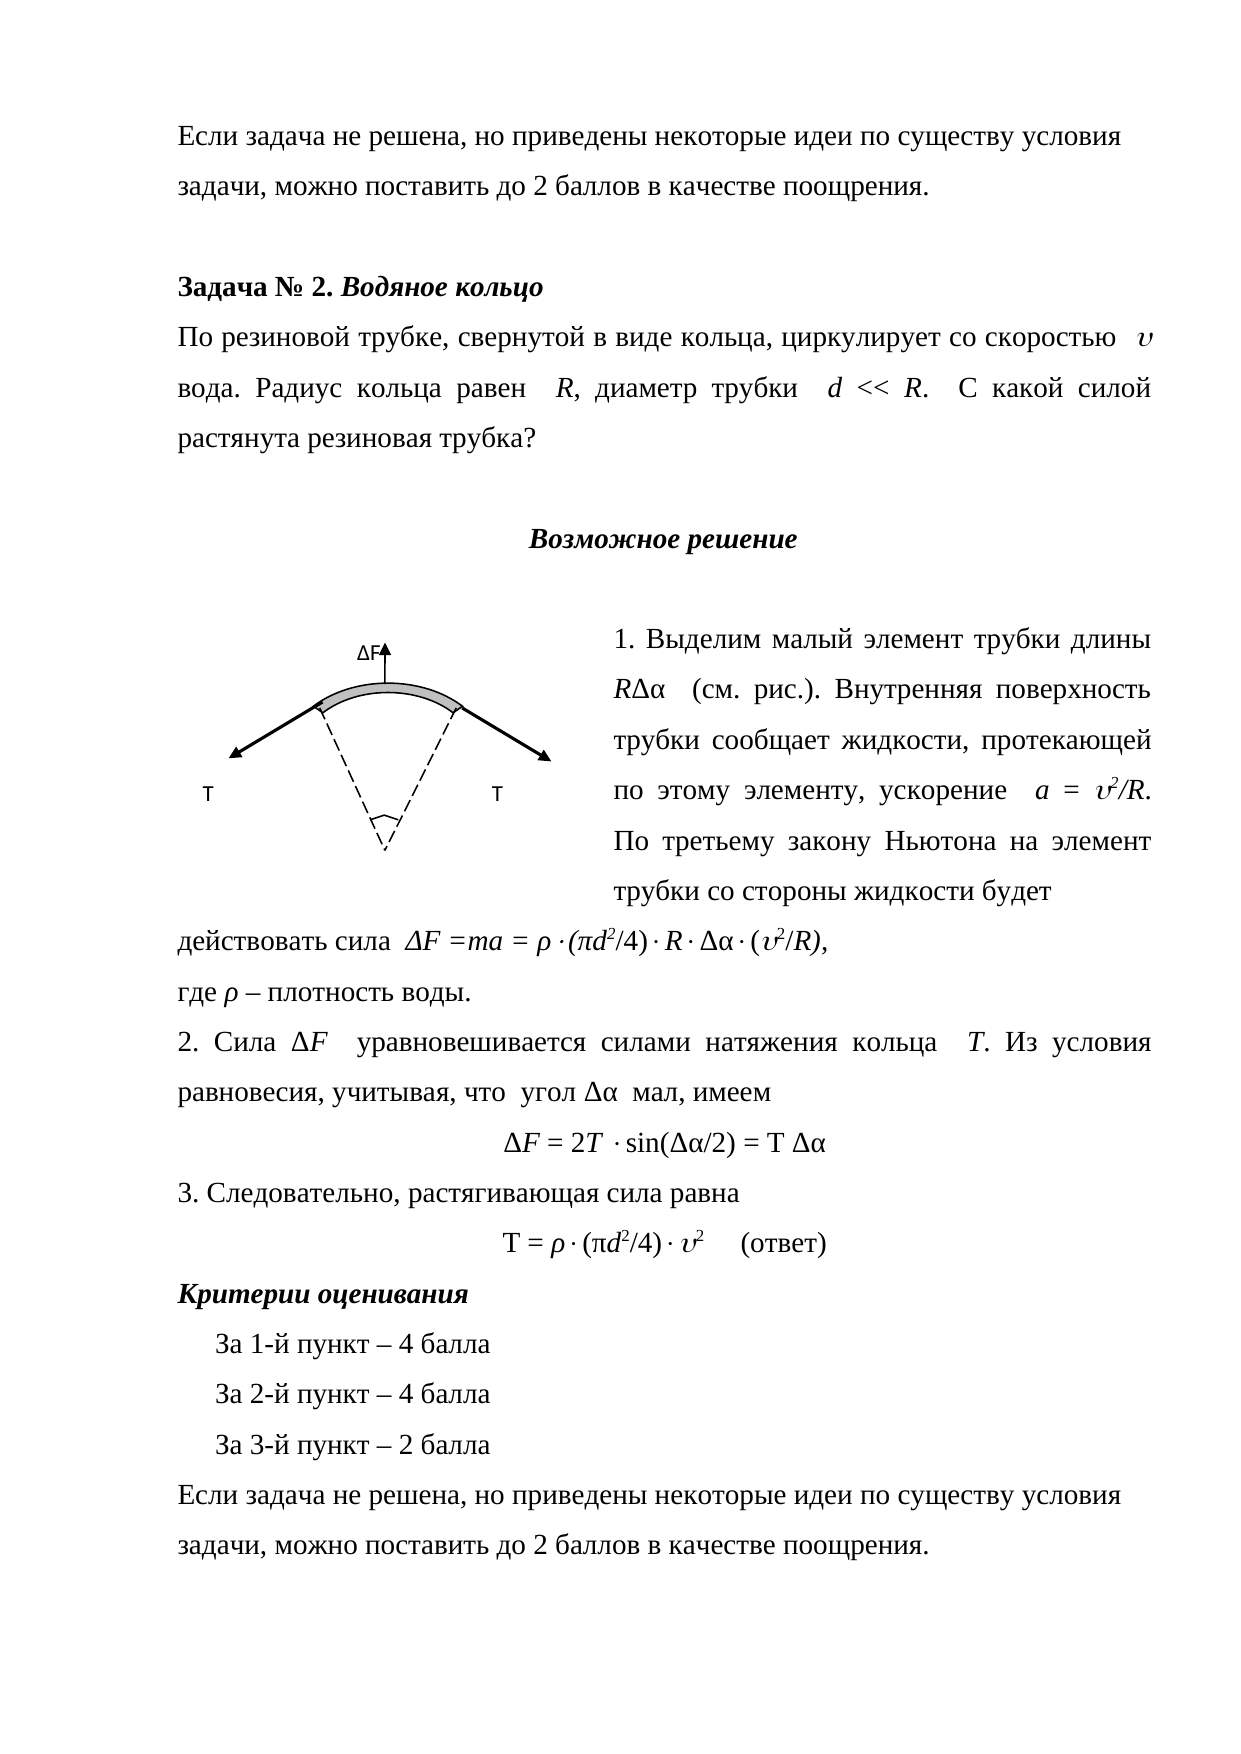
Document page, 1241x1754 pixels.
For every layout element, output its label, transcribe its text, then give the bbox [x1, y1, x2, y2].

text 2. Сила ΔF уравновешивается силами натяжения кольца Т. Из условия равновесия, учитывая, что угол Δα мал, имеем [177, 1024, 1152, 1108]
text Задача № 2. Водяное кольцо [177, 269, 1152, 303]
text 1. Выделим малый элемент трубки длины RΔα (cм. рис.). Внутренняя поверхность трубки сообщает жидкости, протекающей по этому элементу, ускорение a = 2/R. По третьему закону Ньютона на элемент трубки со стороны жидкости будет [177, 621, 1152, 907]
text За 3-й пункт – 2 балла [177, 1427, 1152, 1460]
text За 1-й пункт – 4 балла [177, 1326, 1152, 1360]
text T = ρ(πd2/4)2 (ответ) [177, 1225, 1152, 1259]
text По резиновой трубке, свернутой в виде кольца, циркулирует со скоростью вода. Радиус кольца равен R, диаметр трубки d << R. С какой силой растянута резиновая трубка? [177, 319, 1152, 454]
text 3. Следовательно, растягивающая сила равна [177, 1175, 1152, 1209]
text Если задача не решена, но приведены некоторые идеи по существу условия задачи, можно поставить до 2 баллов в качестве поощрения. [177, 118, 1152, 202]
text Критерии оценивания [177, 1276, 1152, 1309]
text За 2-й пункт – 4 балла [177, 1376, 1152, 1410]
text ΔF = 2Т sin(Δα/2) = T Δα [177, 1125, 1152, 1158]
text Возможное решение [177, 521, 1152, 554]
text действовать сила ΔF =ma = ρ(πd2/4)RΔα(2/R), [177, 923, 1152, 957]
text Если задача не решена, но приведены некоторые идеи по существу условия задачи, можно поставить до 2 баллов в качестве поощрения. [177, 1477, 1152, 1561]
text где ρ – плотность воды. [177, 974, 1152, 1007]
